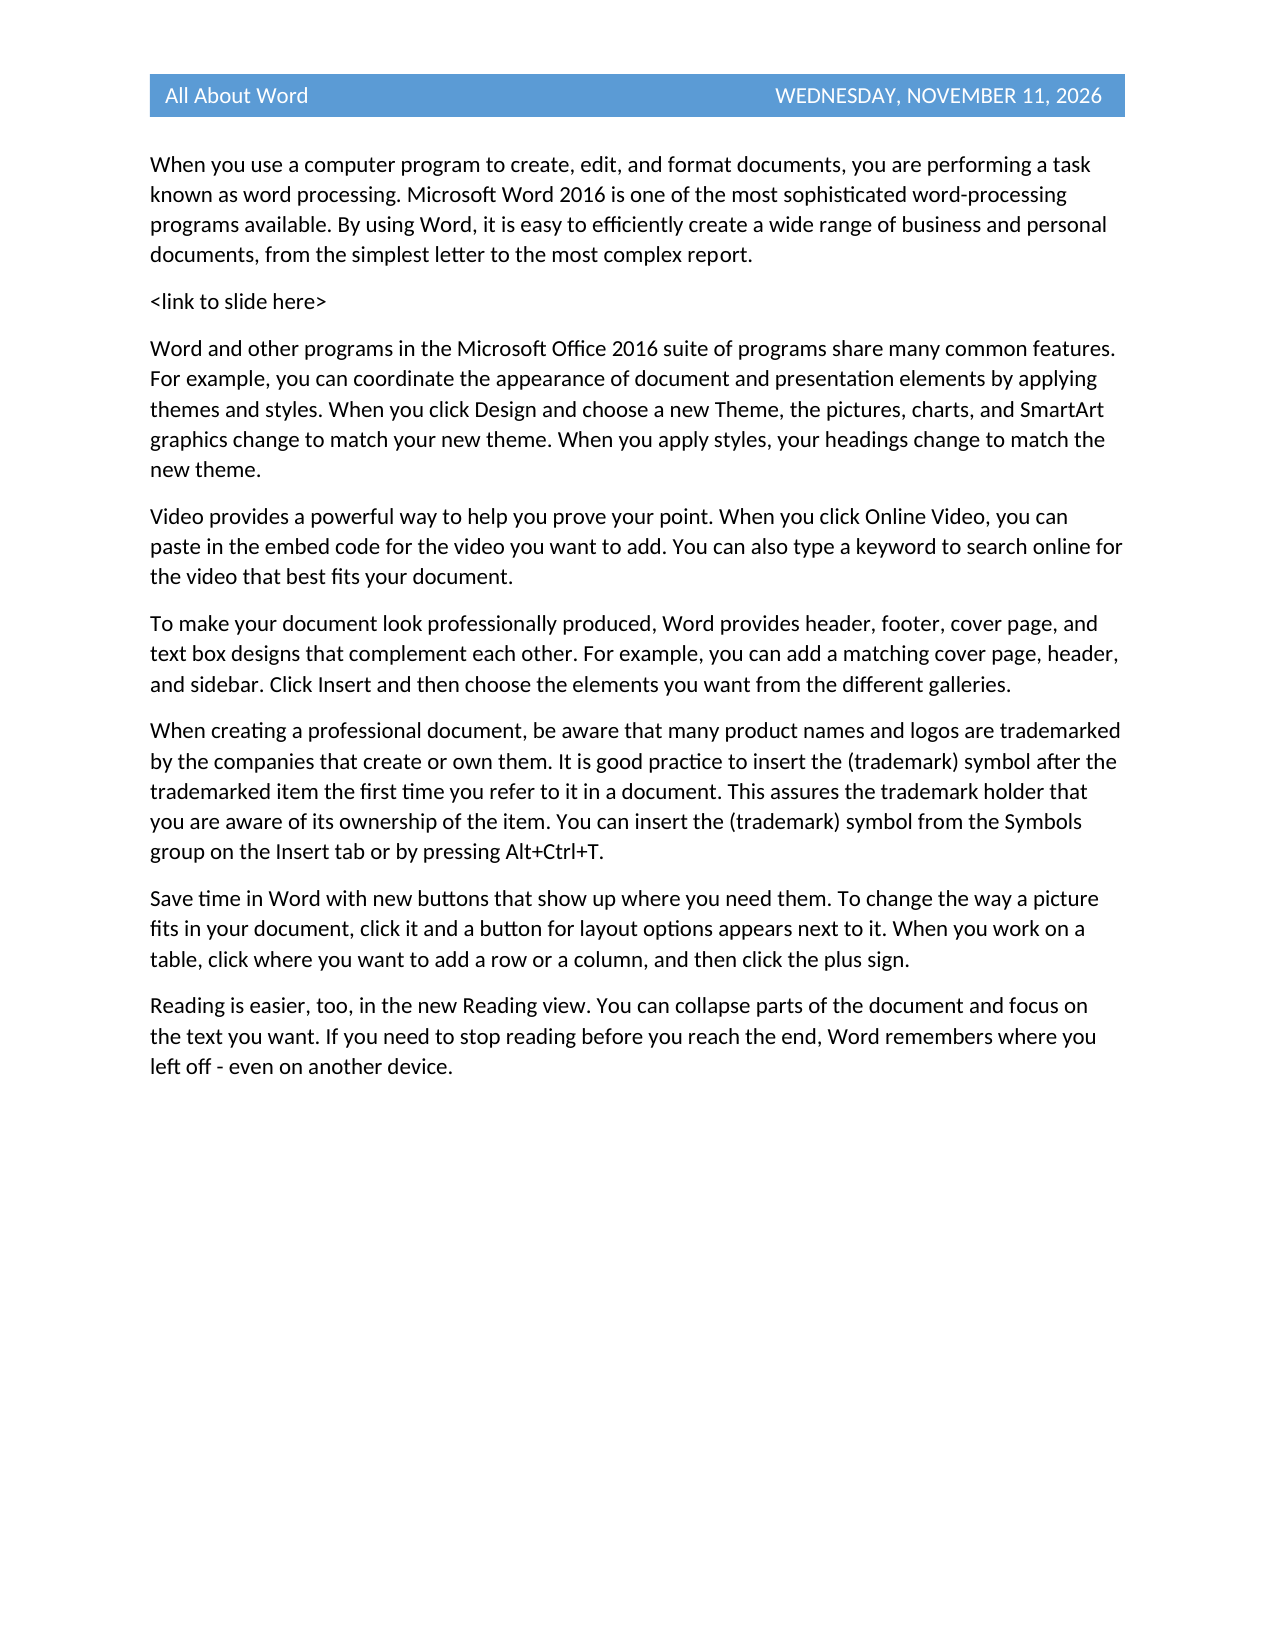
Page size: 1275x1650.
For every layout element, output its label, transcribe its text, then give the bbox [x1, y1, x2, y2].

text Reading is easier, too, in the new Reading view. You can collapse parts of the document and focus on the text you want. If you need to stop reading before you reach the end, Word remembers where you left off - even on another device. [150, 992, 1125, 1080]
text When creating a professional document, be aware that many product names and logos are trademarked by the companies that create or own them. It is good practice to insert the (trademark) symbol after the trademarked item the first time you refer to it in a document. This assures the trademark holder that you are aware of its ownership of the item. You can insert the (trademark) symbol from the Symbols group on the Insert tab or by pressing Alt+Ctrl+T. [150, 717, 1125, 866]
text Save time in Word with new buttons that show up where you need them. To change the way a picture fits in your document, click it and a button for layout options appears next to it. When you work on a table, click where you want to add a row or a column, and then click the plus sign. [150, 884, 1125, 973]
text When you use a computer program to create, edit, and format documents, you are performing a task known as word processing. Microsoft Word 2016 is one of the most sophisticated word-processing programs available. By using Word, it is easy to efficiently create a wide range of business and personal documents, from the simplest letter to the most complex report. [150, 150, 1125, 269]
text <link to slide here> [150, 287, 1125, 316]
text To make your document look professionally produced, Word provides header, footer, cover page, and text box designs that complement each other. For example, you can add a matching cover page, header, and sidebar. Click Insert and then choose the elements you want from the different galleries. [150, 609, 1125, 698]
text Video provides a powerful way to help you prove your point. When you click Online Video, you can paste in the embed code for the video you want to add. You can also type a keyword to search online for the video that best fits your document. [150, 502, 1125, 591]
text Word and other programs in the Microsoft Office 2016 suite of programs share many common features. For example, you can coordinate the appearance of document and presentation elements by applying themes and styles. When you click Design and choose a new Theme, the pictures, charts, and SmartArt graphics change to match your new theme. When you apply styles, your headings change to match the new theme. [150, 334, 1125, 483]
